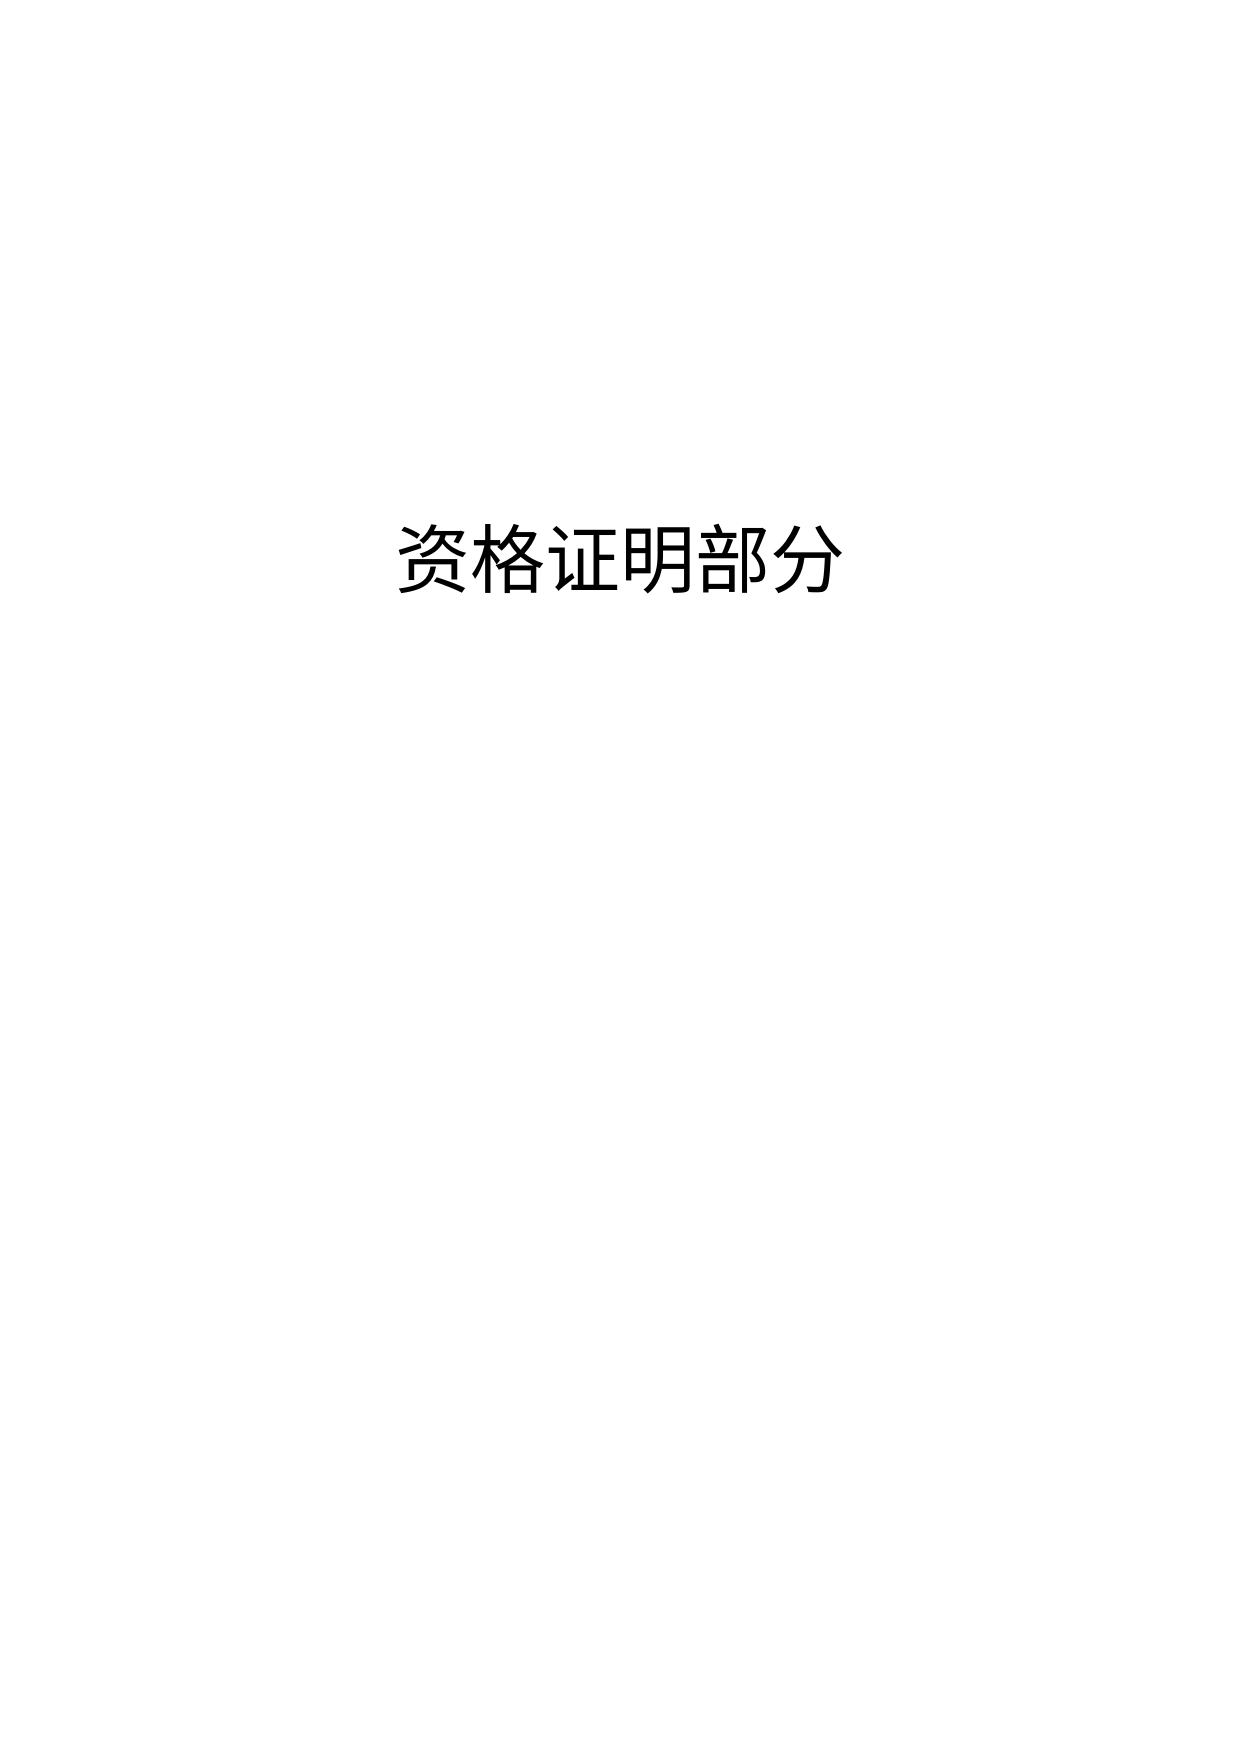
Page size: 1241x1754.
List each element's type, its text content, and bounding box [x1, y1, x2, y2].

text 资格证明部分 [187, 501, 1053, 609]
